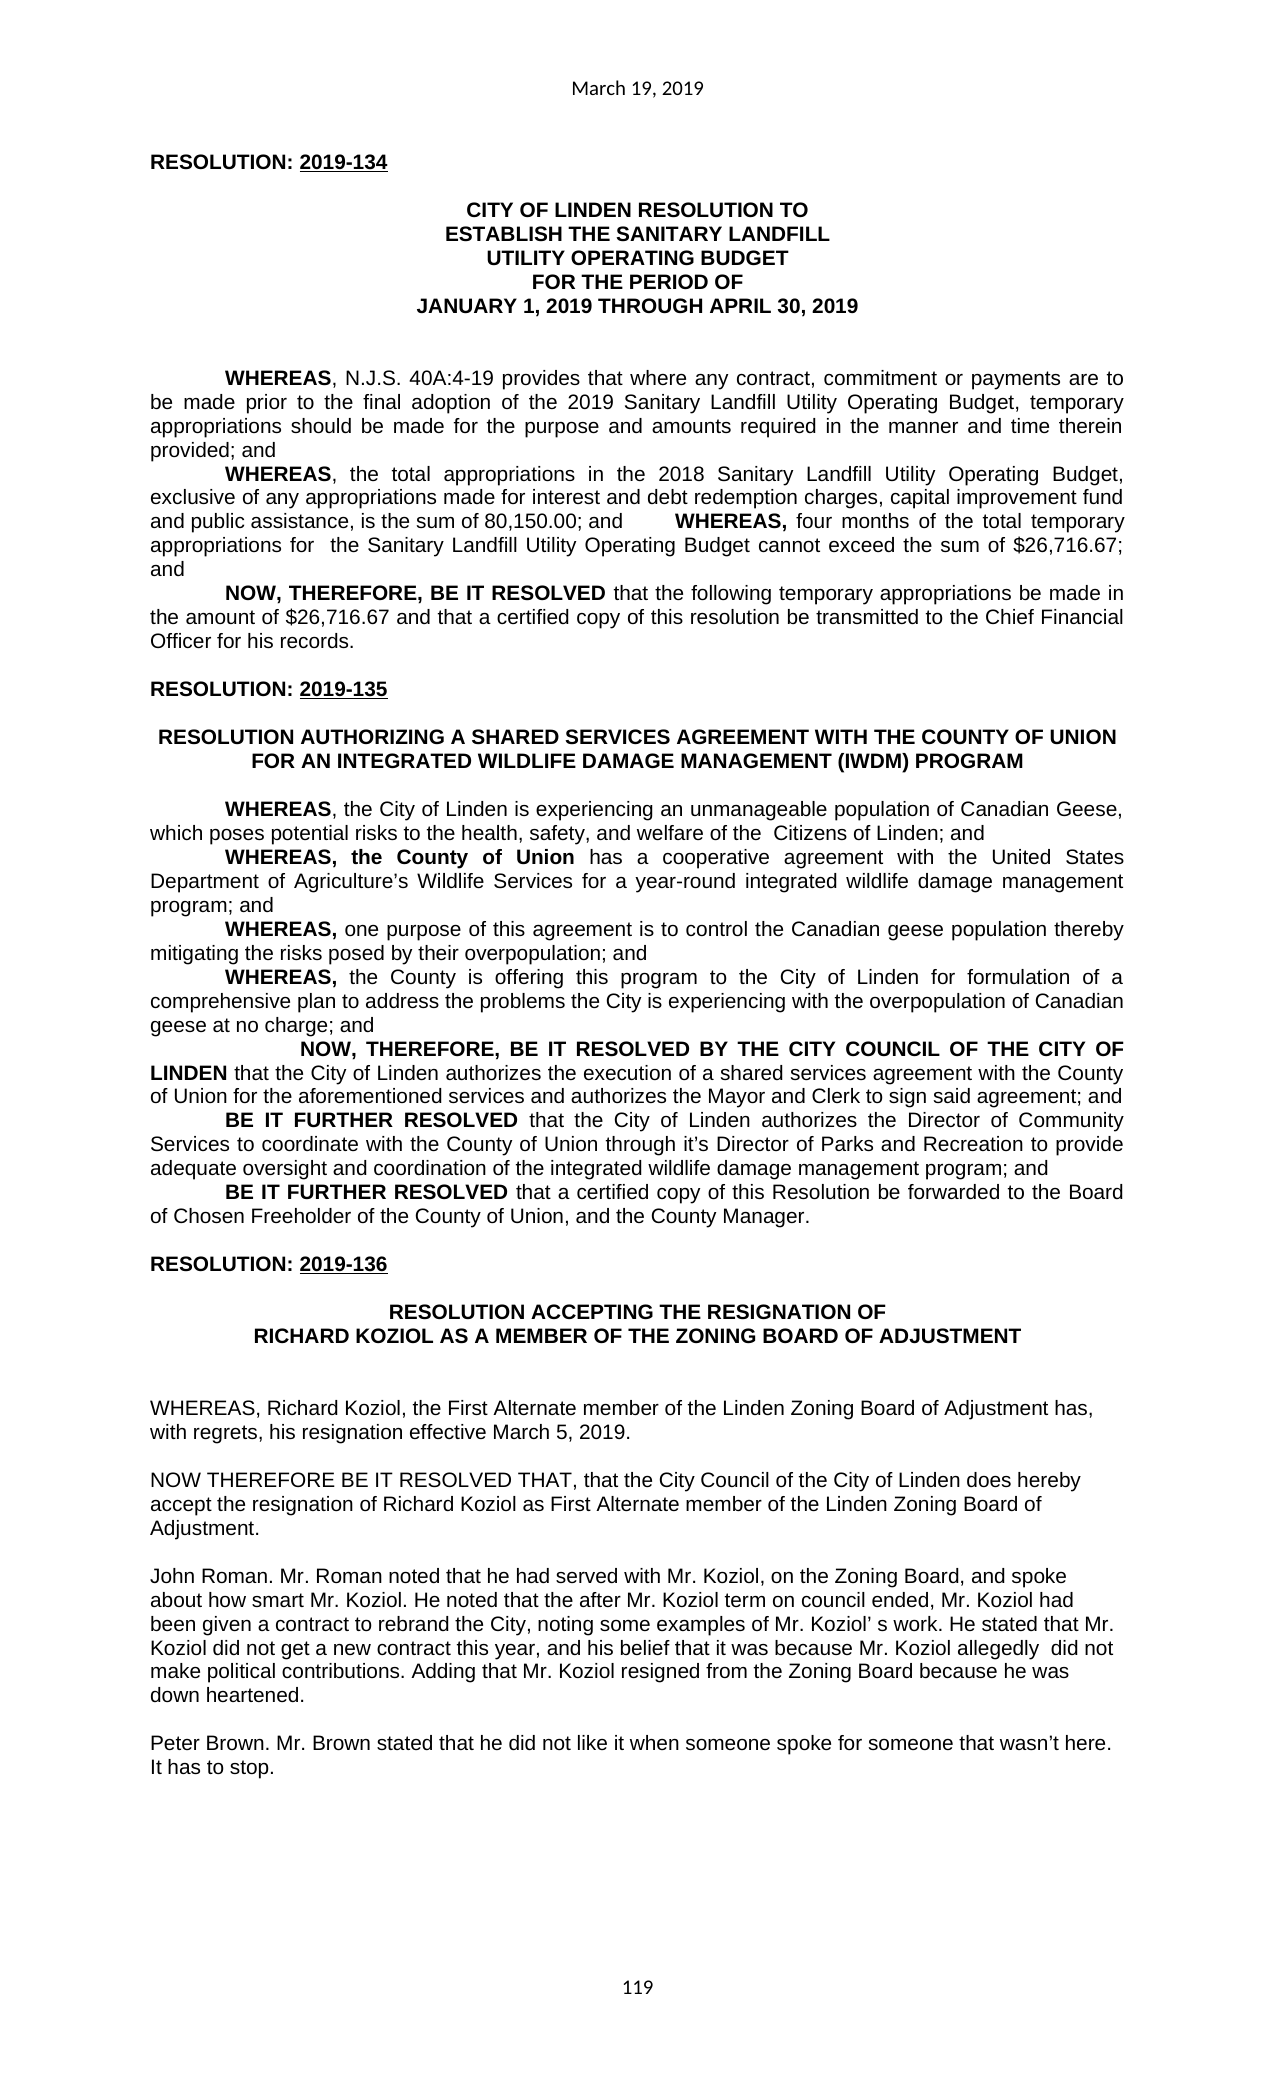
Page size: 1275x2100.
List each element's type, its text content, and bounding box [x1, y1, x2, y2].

text BE IT FURTHER RESOLVED that the City of Linden authorizes the Director of Community Services to coordinate with the County of Union through it’s Director of Parks and Recreation to provide adequate oversight and coordination of the integrated wildlife damage management program; and BE IT FURTHER RESOLVED that a certified copy of this Resolution be forwarded to the Board of Chosen Freeholder of the County of Union, and the County Manager. [150, 1108, 1125, 1228]
text NOW, THEREFORE, BE IT RESOLVED that the following temporary appropriations be made in the amount of $26,716.67 and that a certified copy of this resolution be transmitted to the Chief Financial Officer for his records. [150, 581, 1125, 653]
text FOR THE PERIOD OF [150, 270, 1125, 294]
text RESOLUTION ACCEPTING THE RESIGNATION OF [150, 1300, 1125, 1324]
text WHEREAS, the County is offering this program to the City of Linden for formulation of a comprehensive plan to address the problems the City is experiencing with the overpopulation of Canadian geese at no charge; and [150, 964, 1125, 1036]
text RESOLUTION: 2019-136 [150, 1252, 1125, 1276]
text CITY OF LINDEN RESOLUTION TO [150, 198, 1125, 222]
text NOW THEREFORE BE IT RESOLVED THAT, that the City Council of the City of Linden does hereby accept the resignation of Richard Koziol as First Alternate member of the Linden Zoning Board of Adjustment. [150, 1468, 1125, 1539]
text JANUARY 1, 2019 THROUGH APRIL 30, 2019 [150, 294, 1125, 318]
text WHEREAS, the County of Union has a cooperative agreement with the United States Department of Agriculture’s Wildlife Services for a year-round integrated wildlife damage management program; and [150, 845, 1125, 917]
text WHEREAS, one purpose of this agreement is to control the Canadian geese population thereby mitigating the risks posed by their overpopulation; and [150, 917, 1125, 964]
text NOW, THEREFORE, BE IT RESOLVED BY THE CITY COUNCIL OF THE CITY OF LINDEN that the City of Linden authorizes the execution of a shared services agreement with the County of Union for the aforementioned services and authorizes the Mayor and Clerk to sign said agreement; and [150, 1036, 1125, 1108]
text UTILITY OPERATING BUDGET [150, 246, 1125, 270]
text Peter Brown. Mr. Brown stated that he did not like it when someone spoke for someone that wasn’t here. It has to stop. [150, 1731, 1125, 1779]
text RESOLUTION AUTHORIZING A SHARED SERVICES AGREEMENT WITH THE COUNTY OF UNION FOR AN INTEGRATED WILDLIFE DAMAGE MANAGEMENT (IWDM) PROGRAM [150, 725, 1125, 773]
text John Roman. Mr. Roman noted that he had served with Mr. Koziol, on the Zoning Board, and spoke about how smart Mr. Koziol. He noted that the after Mr. Koziol term on council ended, Mr. Koziol had been given a contract to rebrand the City, noting some examples of Mr. Koziol’ s work. He stated that Mr. Koziol did not get a new contract this year, and his belief that it was because Mr. Koziol allegedly did not make political contributions. Adding that Mr. Koziol resigned from the Zoning Board because he was down heartened. [150, 1563, 1125, 1707]
text RESOLUTION: 2019-134 [150, 150, 1125, 174]
text WHEREAS, the City of Linden is experiencing an unmanageable population of Canadian Geese, which poses potential risks to the health, safety, and welfare of the Citizens of Linden; and [150, 797, 1125, 845]
text WHEREAS, the total appropriations in the 2018 Sanitary Landfill Utility Operating Budget, exclusive of any appropriations made for interest and debt redemption charges, capital improvement fund and public assistance, is the sum of 80,150.00; and WHEREAS, four months of the total temporary appropriations for the Sanitary Landfill Utility Operating Budget cannot exceed the sum of $26,716.67; and [150, 461, 1125, 581]
text WHEREAS, N.J.S. 40A:4-19 provides that where any contract, commitment or payments are to be made prior to the final adoption of the 2019 Sanitary Landfill Utility Operating Budget, temporary appropriations should be made for the purpose and amounts required in the manner and time therein provided; and [150, 366, 1125, 461]
text RESOLUTION: 2019-135 [150, 677, 1125, 701]
text RICHARD KOZIOL AS A MEMBER OF THE ZONING BOARD OF ADJUSTMENT [150, 1324, 1125, 1348]
text ESTABLISH THE SANITARY LANDFILL [150, 222, 1125, 246]
text WHEREAS, Richard Koziol, the First Alternate member of the Linden Zoning Board of Adjustment has, with regrets, his resignation effective March 5, 2019. [150, 1396, 1125, 1444]
